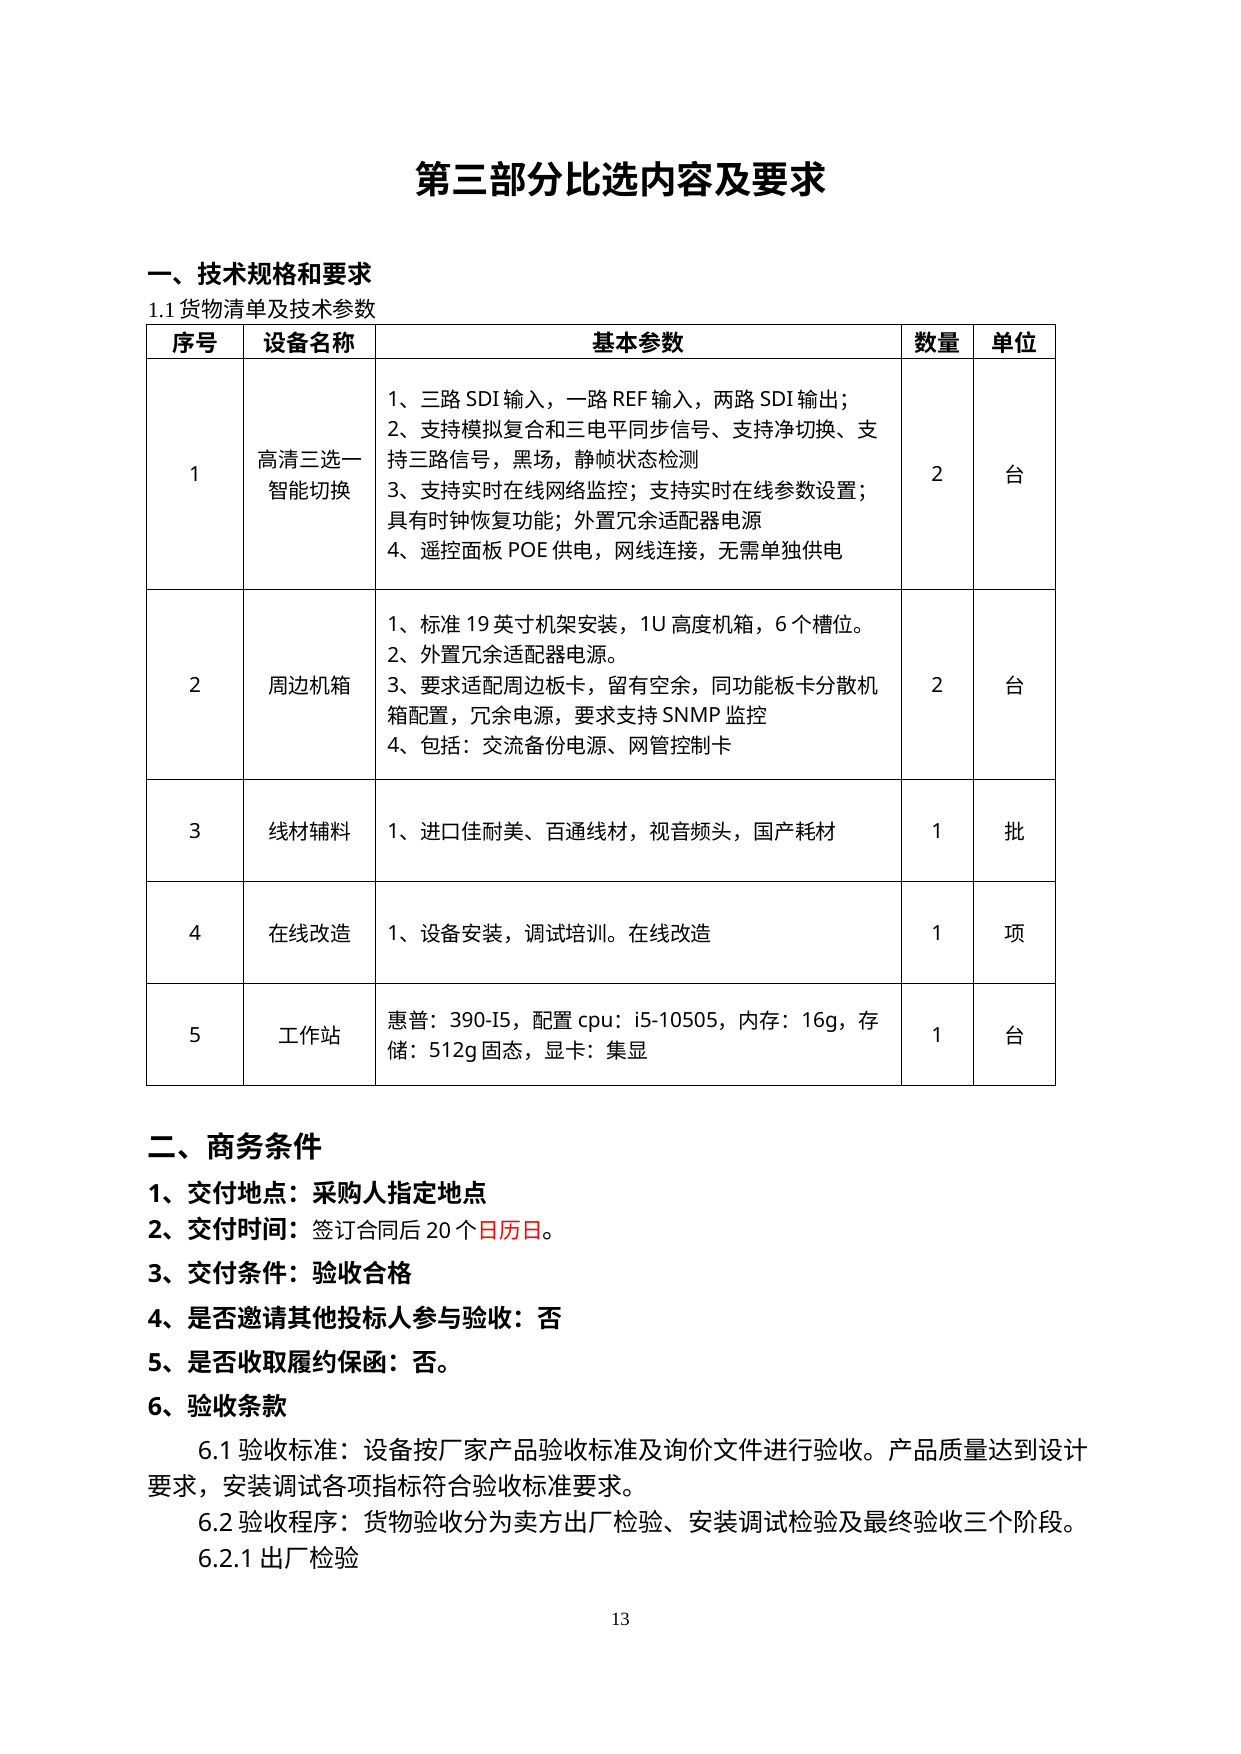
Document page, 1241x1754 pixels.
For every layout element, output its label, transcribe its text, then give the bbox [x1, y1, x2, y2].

table_cell 4 [147, 882, 243, 983]
table_cell 1、设备安装，调试培训。在线改造 [376, 882, 901, 983]
text 1.1货物清单及技术参数 [148, 292, 1092, 323]
table_header 基本参数 [376, 325, 901, 358]
text 6.2.1出厂检验 [148, 1539, 1092, 1575]
table_cell 1、三路SDI输入，一路REF输入，两路SDI输出； 2、支持模拟复合和三电平同步信号、支持净切换、支持三路信号，黑场，静帧状态检测 3、支持实时在线网络监控；支持实时在线参数设置；具有时钟恢复功能；外置冗余适配器电源 4、遥控面板POE供电，网线连接，无需单独供电 [376, 359, 901, 589]
text 第三部分比选内容及要求 [148, 150, 1092, 204]
text 1、交付地点：采购人指定地点 2、交付时间：签订合同后20个日历日。 [148, 1174, 1092, 1246]
table_cell 3 [147, 780, 243, 881]
table_cell 项 [974, 882, 1055, 983]
table_cell 台 [974, 359, 1055, 589]
text 3、交付条件：验收合格 [148, 1254, 1092, 1290]
text 6.1验收标准：设备按厂家产品验收标准及询价文件进行验收。产品质量达到设计要求，安装调试各项指标符合验收标准要求。 [148, 1430, 1092, 1503]
table_cell 5 [147, 984, 243, 1085]
table_cell 工作站 [244, 984, 375, 1085]
table_cell 1、标准19英寸机架安装，1U高度机箱，6个槽位。 2、外置冗余适配器电源。 3、要求适配周边板卡，留有空余，同功能板卡分散机箱配置，冗余电源，要求支持SNMP监控 4、包括：交流备份电源、网管控制卡 [376, 590, 901, 778]
table_cell 1 [147, 359, 243, 589]
table_header 数量 [902, 325, 973, 358]
table_cell 1、进口佳耐美、百通线材，视音频头，国产耗材 [376, 780, 901, 881]
table_header 设备名称 [244, 325, 375, 358]
table_cell 1 [902, 882, 973, 983]
table_cell 台 [974, 984, 1055, 1085]
table_cell 批 [974, 780, 1055, 881]
text 6、验收条款 [148, 1386, 1092, 1422]
table_cell 台 [974, 590, 1055, 778]
text 一、技术规格和要求 [148, 248, 1092, 292]
table_cell 2 [902, 359, 973, 589]
table_header 序号 [147, 325, 243, 358]
text 5、是否收取履约保函：否。 [148, 1342, 1092, 1378]
table_cell 1 [902, 780, 973, 881]
text 6.2验收程序：货物验收分为卖方出厂检验、安装调试检验及最终验收三个阶段。 [148, 1503, 1092, 1539]
table_cell 1 [902, 984, 973, 1085]
table_cell 线材辅料 [244, 780, 375, 881]
table_header 单位 [974, 325, 1055, 358]
table_cell 2 [147, 590, 243, 778]
table_cell 周边机箱 [244, 590, 375, 778]
table_cell 2 [902, 590, 973, 778]
table_cell 高清三选一智能切换 [244, 359, 375, 589]
table_cell 在线改造 [244, 882, 375, 983]
table_cell 惠普：390-I5，配置cpu：i5-10505，内存：16g，存储：512g固态，显卡：集显 [376, 984, 901, 1085]
text 二、商务条件 [148, 1123, 1092, 1166]
text 4、是否邀请其他投标人参与验收：否 [148, 1298, 1092, 1334]
